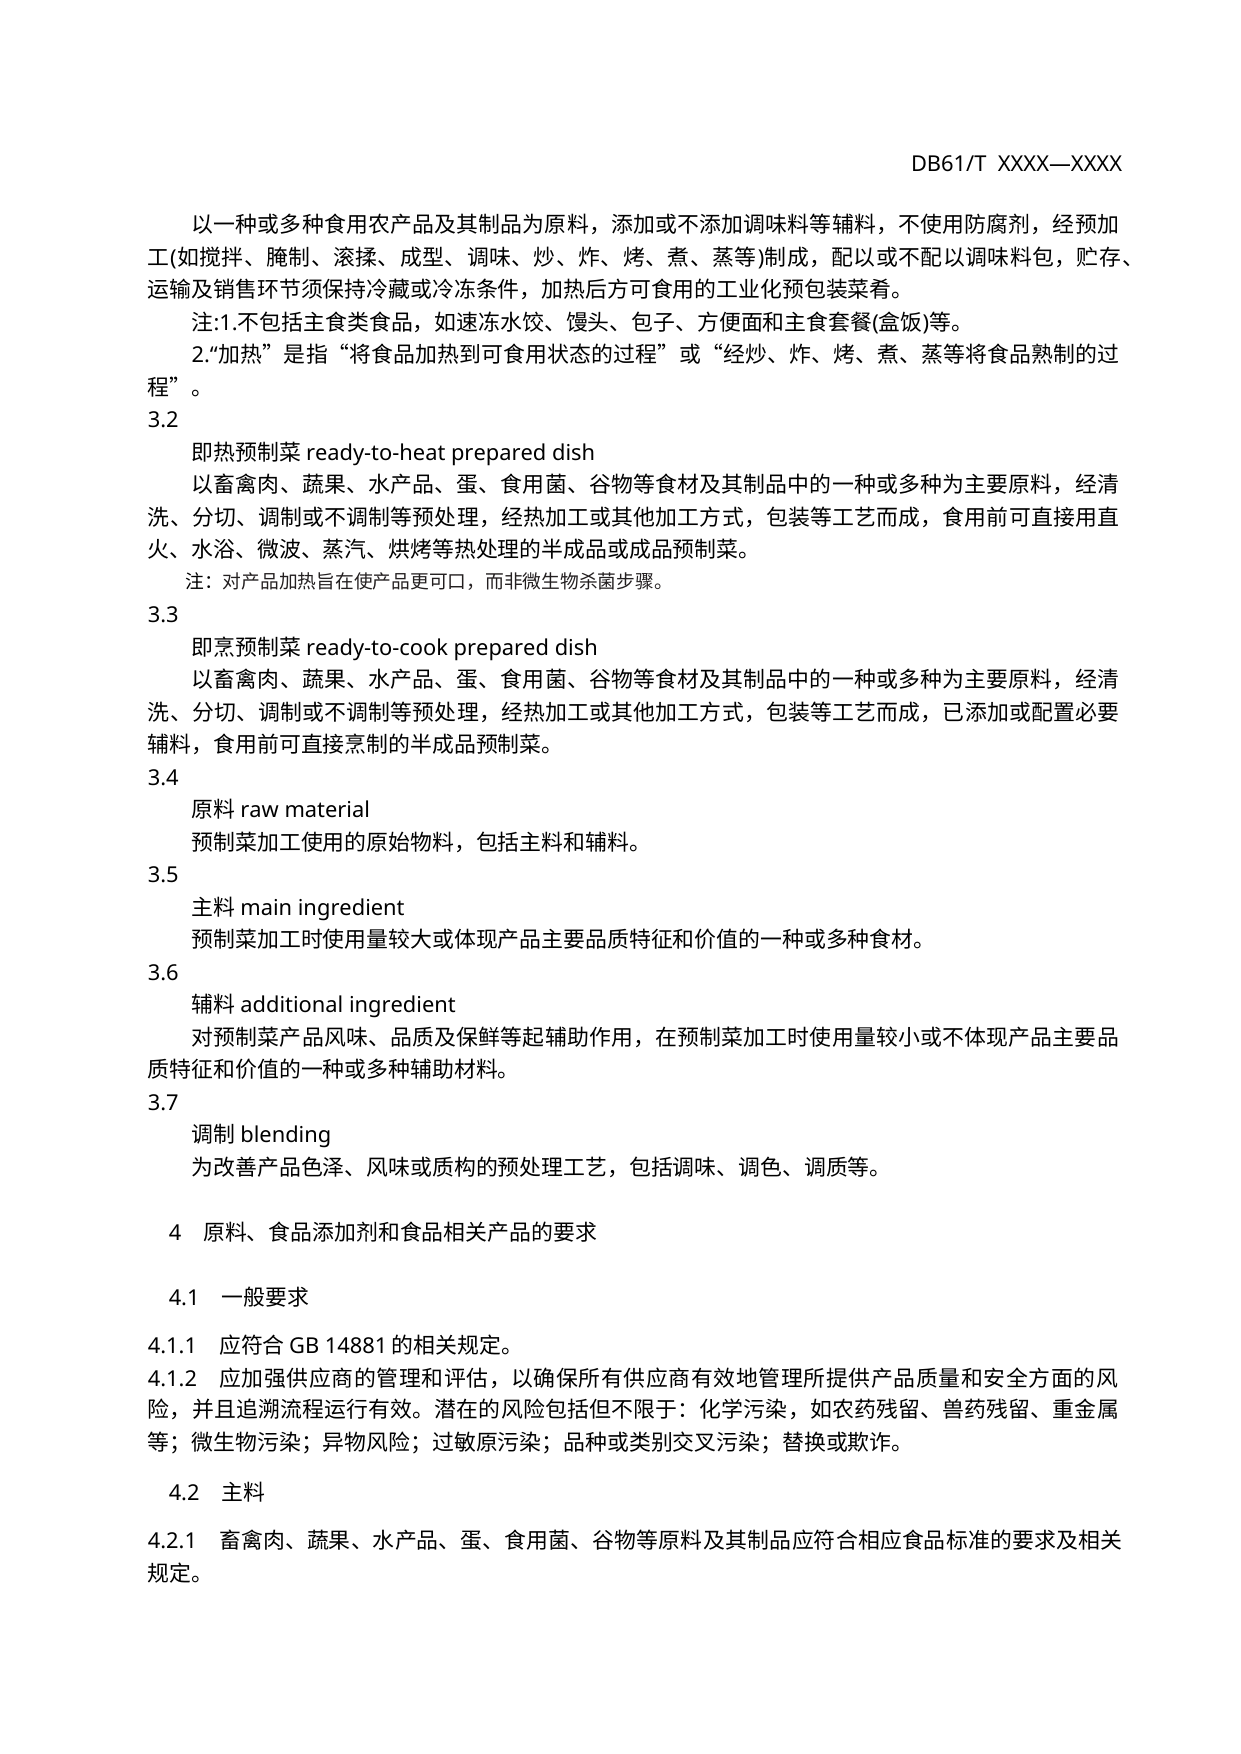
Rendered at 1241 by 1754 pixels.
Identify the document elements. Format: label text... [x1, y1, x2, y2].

text 为改善产品色泽、风味或质构的预处理工艺，包括调味、调色、调质等。 [148, 1149, 1122, 1182]
text 以一种或多种食用农产品及其制品为原料，添加或不添加调味料等辅料，不使用防腐剂，经预加工(如搅拌、腌制、滚揉、成型、调味、炒、炸、烤、煮、蒸等)制成，配以或不配以调味料包，贮存、运输及销售环节须保持冷藏或冷冻条件，加热后方可食用的工业化预包装菜肴。 [148, 207, 1122, 304]
text 即热预制菜 ready-to-heat prepared dish [148, 402, 1122, 467]
text 应加强供应商的管理和评估，以确保所有供应商有效地管理所提供产品质量和安全方面的风险，并且追溯流程运行有效。潜在的风险包括但不限于：化学污染，如农药残留、兽药残留、重金属等；微生物污染；异物风险；过敏原污染；品种或类别交叉污染；替换或欺诈。 [148, 1361, 1122, 1458]
text 以畜禽肉、蔬果、水产品、蛋、食用菌、谷物等食材及其制品中的一种或多种为主要原料，经清洗、分切、调制或不调制等预处理，经热加工或其他加工方式，包装等工艺而成，已添加或配置必要辅料，食用前可直接烹制的半成品预制菜。 [148, 662, 1122, 759]
text 对预制菜产品风味、品质及保鲜等起辅助作用，在预制菜加工时使用量较小或不体现产品主要品质特征和价值的一种或多种辅助材料。 [148, 1019, 1122, 1084]
text 即烹预制菜 ready-to-cook prepared dish [148, 597, 1122, 662]
text 辅料 additional ingredient [148, 954, 1122, 1019]
text 2.“加热”是指“将食品加热到可食用状态的过程”或“经炒、炸、烤、煮、蒸等将食品熟制的过程”。 [148, 337, 1122, 402]
text 注:1.不包括主食类食品，如速冻水饺、馒头、包子、方便面和主食套餐(盒饭)等。 [148, 304, 1122, 337]
text 以畜禽肉、蔬果、水产品、蛋、食用菌、谷物等食材及其制品中的一种或多种为主要原料，经清洗、分切、调制或不调制等预处理，经热加工或其他加工方式，包装等工艺而成，食用前可直接用直火、水浴、微波、蒸汽、烘烤等热处理的半成品或成品预制菜。 [148, 467, 1122, 564]
list 调制 blending [191, 1117, 1122, 1149]
text 主料 main ingredient [148, 857, 1122, 922]
text 畜禽肉、蔬果、水产品、蛋、食用菌、谷物等原料及其制品应符合相应食品标准的要求及相关规定。 [148, 1523, 1122, 1588]
text 原料、食品添加剂和食品相关产品的要求 [148, 1214, 1122, 1247]
list 原料 raw material [148, 792, 1122, 824]
text 预制菜加工使用的原始物料，包括主料和辅料。 [148, 824, 1122, 857]
text 主料 [148, 1474, 1122, 1507]
text 一般要求 [148, 1279, 1122, 1312]
text 预制菜加工时使用量较大或体现产品主要品质特征和价值的一种或多种食材。 [148, 922, 1122, 954]
text 注：对产品加热旨在使产品更可口，而非微生物杀菌步骤。 [148, 564, 1122, 597]
text 应符合GB 14881的相关规定。 [148, 1328, 1122, 1361]
